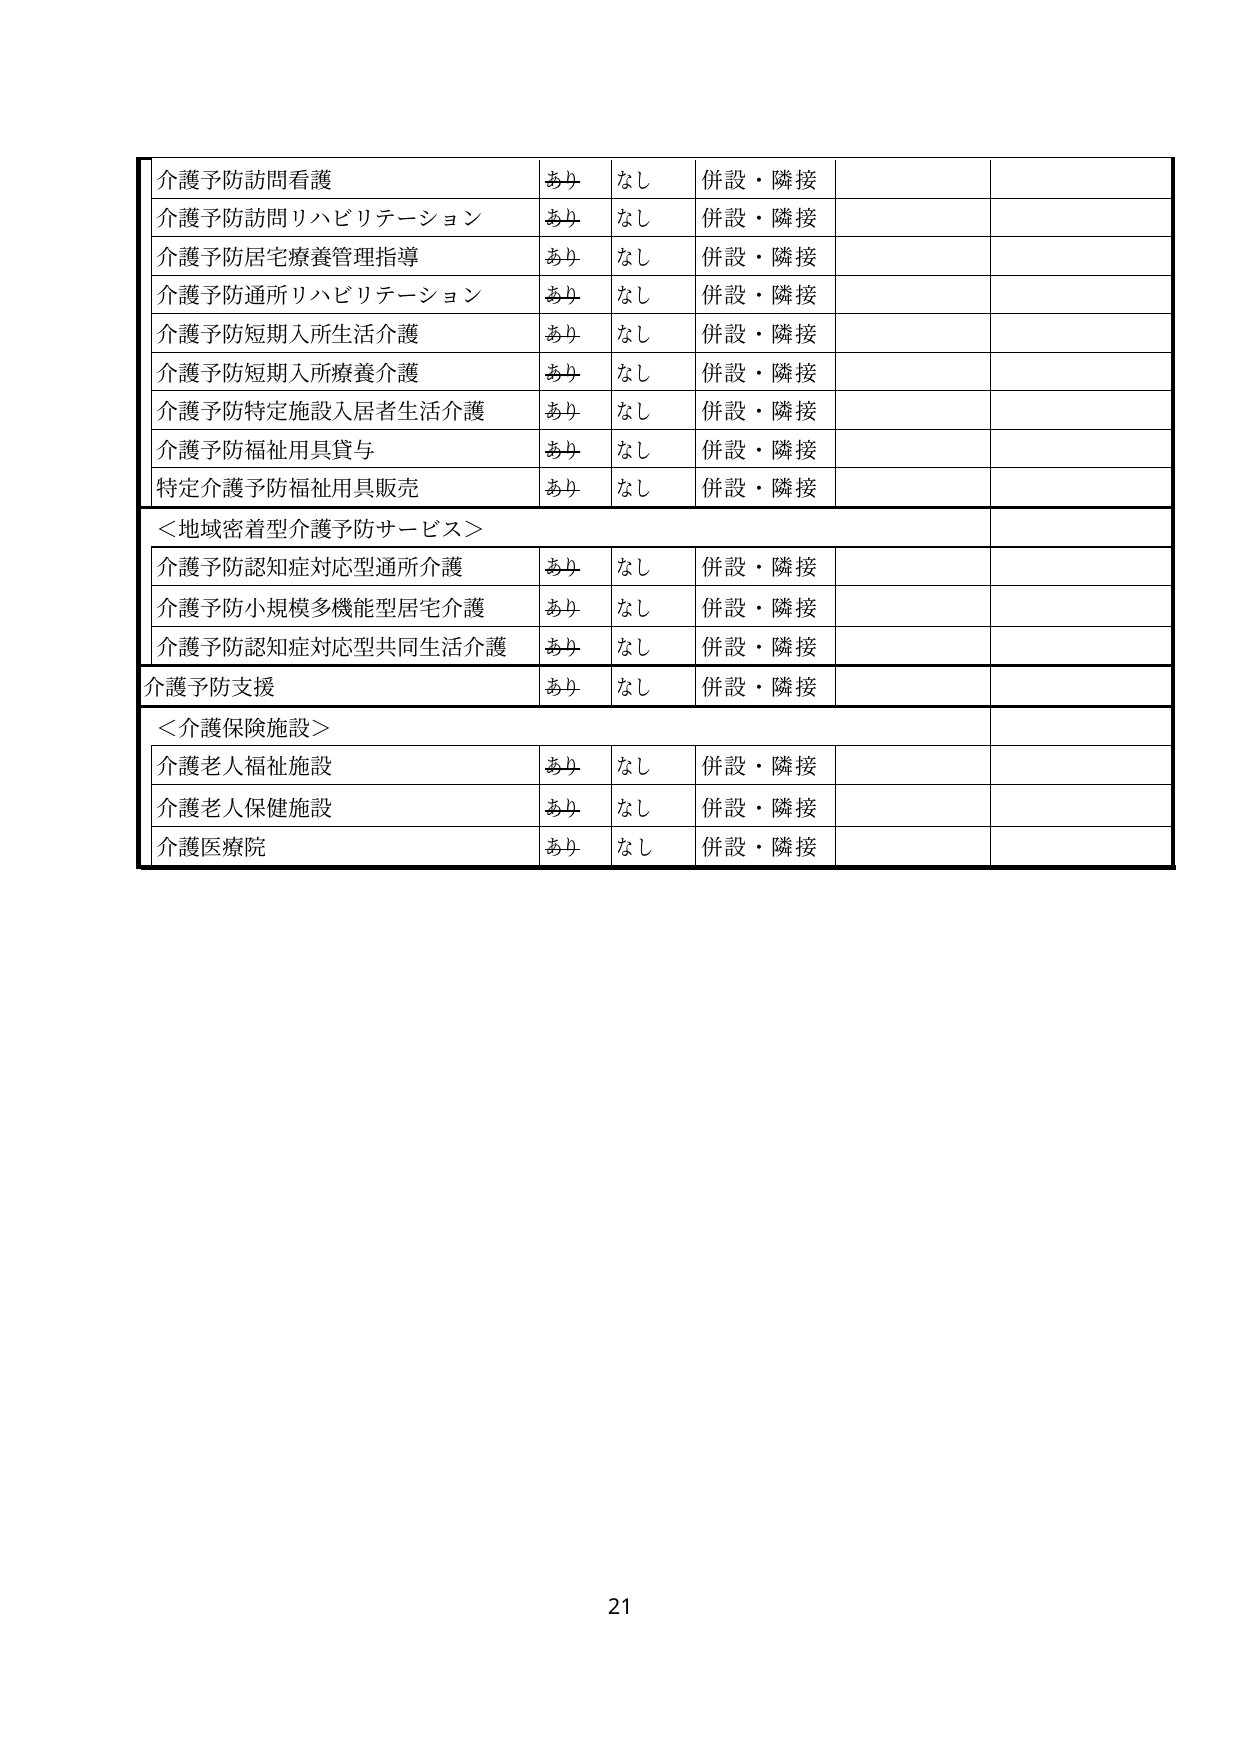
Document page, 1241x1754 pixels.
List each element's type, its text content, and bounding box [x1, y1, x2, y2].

table_cell [141, 546, 151, 664]
table_cell [141, 509, 151, 546]
table_cell [991, 391, 1171, 429]
table_cell あり [540, 391, 611, 429]
table_cell [141, 160, 151, 506]
table_cell [836, 237, 990, 274]
table_cell [991, 827, 1171, 865]
table_cell [836, 548, 990, 585]
table_cell [991, 548, 1171, 585]
table_cell あり [540, 667, 611, 705]
table_cell あり [540, 430, 611, 467]
table_cell なし [612, 353, 695, 390]
table_cell なし [612, 314, 695, 352]
table_cell なし [612, 667, 695, 705]
table_cell 介護予防短期入所生活介護 [152, 314, 539, 352]
table_cell 併設・隣接 [696, 586, 835, 626]
table_cell 併設・隣接 [696, 237, 835, 274]
table_cell 介護予防特定施設入居者生活介護 [152, 391, 539, 429]
table_cell [991, 199, 1171, 236]
table_cell 併設・隣接 [696, 199, 835, 236]
table_cell ＜地域密着型介護予防サービス＞ [151, 509, 990, 546]
table_cell あり [540, 468, 611, 506]
table_cell あり [540, 276, 611, 313]
table_cell 併設・隣接 [696, 468, 835, 506]
table_cell なし [612, 827, 695, 865]
table_cell なし [612, 627, 695, 664]
table_cell 介護老人福祉施設 [152, 746, 539, 784]
table_cell 併設・隣接 [696, 785, 835, 826]
table_cell 介護予防福祉用具貸与 [152, 430, 539, 467]
table_cell 介護予防短期入所療養介護 [152, 353, 539, 390]
table_cell [836, 430, 990, 467]
table_cell [991, 785, 1171, 826]
table_cell [836, 785, 990, 826]
table_cell [991, 468, 1171, 506]
table_cell あり [540, 314, 611, 352]
table_cell 併設・隣接 [695, 158, 836, 197]
table_cell [991, 353, 1171, 390]
table_cell あり [540, 548, 611, 585]
table_cell 併設・隣接 [696, 827, 835, 865]
table_cell 介護老人保健施設 [152, 785, 539, 826]
table_cell 介護予防小規模多機能型居宅介護 [152, 586, 539, 626]
table_cell あり [540, 158, 611, 197]
table_cell 併設・隣接 [696, 627, 835, 664]
table_cell 併設・隣接 [696, 391, 835, 429]
table_cell 介護予防訪問看護 [152, 158, 540, 197]
table_cell 介護予防居宅療養管理指導 [152, 237, 539, 274]
table_cell [836, 391, 990, 429]
table_cell [991, 708, 1171, 745]
table_cell なし [612, 785, 695, 826]
table_cell [991, 276, 1171, 313]
table_cell [836, 276, 990, 313]
table_cell なし [611, 158, 695, 197]
table_cell なし [612, 276, 695, 313]
table_cell [990, 158, 1171, 197]
table_cell [991, 314, 1171, 352]
table_cell 併設・隣接 [696, 430, 835, 467]
table_cell 介護医療院 [152, 827, 539, 865]
table_cell なし [612, 746, 695, 784]
table_cell あり [540, 785, 611, 826]
table_cell 介護予防訪問リハビリテーション [152, 199, 539, 236]
table_cell [836, 158, 990, 197]
table_cell [836, 827, 990, 865]
table_cell [991, 586, 1171, 626]
table_cell 介護予防認知症対応型通所介護 [152, 548, 539, 585]
table_cell [141, 708, 151, 745]
table_cell [836, 746, 990, 784]
table_cell [991, 627, 1171, 664]
table_cell [836, 314, 990, 352]
table_cell [991, 667, 1171, 705]
table_cell [991, 430, 1171, 467]
table_cell [836, 586, 990, 626]
table_cell なし [612, 548, 695, 585]
table_cell 介護予防認知症対応型共同生活介護 [152, 627, 539, 664]
table_cell なし [612, 586, 695, 626]
table_cell あり [540, 827, 611, 865]
table_cell 介護予防支援 [141, 667, 539, 705]
table_cell 介護予防通所リハビリテーション [152, 276, 539, 313]
table_cell [991, 509, 1171, 546]
table_cell あり [540, 237, 611, 274]
table_cell 併設・隣接 [696, 746, 835, 784]
table_cell なし [612, 391, 695, 429]
table_cell ＜介護保険施設＞ [151, 708, 990, 745]
table_cell あり [540, 627, 611, 664]
table_cell なし [612, 430, 695, 467]
table_cell 併設・隣接 [696, 353, 835, 390]
table_cell [991, 746, 1171, 784]
table_cell 特定介護予防福祉用具販売 [152, 468, 539, 506]
table_cell あり [540, 353, 611, 390]
table_cell なし [612, 237, 695, 274]
table_cell 併設・隣接 [696, 667, 835, 705]
table_cell [991, 237, 1171, 274]
table_cell [836, 468, 990, 506]
table_cell [141, 745, 151, 865]
table_cell あり [540, 746, 611, 784]
table_cell 併設・隣接 [696, 276, 835, 313]
table_cell あり [540, 586, 611, 626]
table_cell 併設・隣接 [696, 314, 835, 352]
table_cell [836, 627, 990, 664]
table_cell [836, 667, 990, 705]
table_cell あり [540, 199, 611, 236]
table_cell なし [612, 468, 695, 506]
table_cell [836, 199, 990, 236]
table_cell [836, 353, 990, 390]
table_cell 併設・隣接 [696, 548, 835, 585]
table_cell なし [612, 199, 695, 236]
